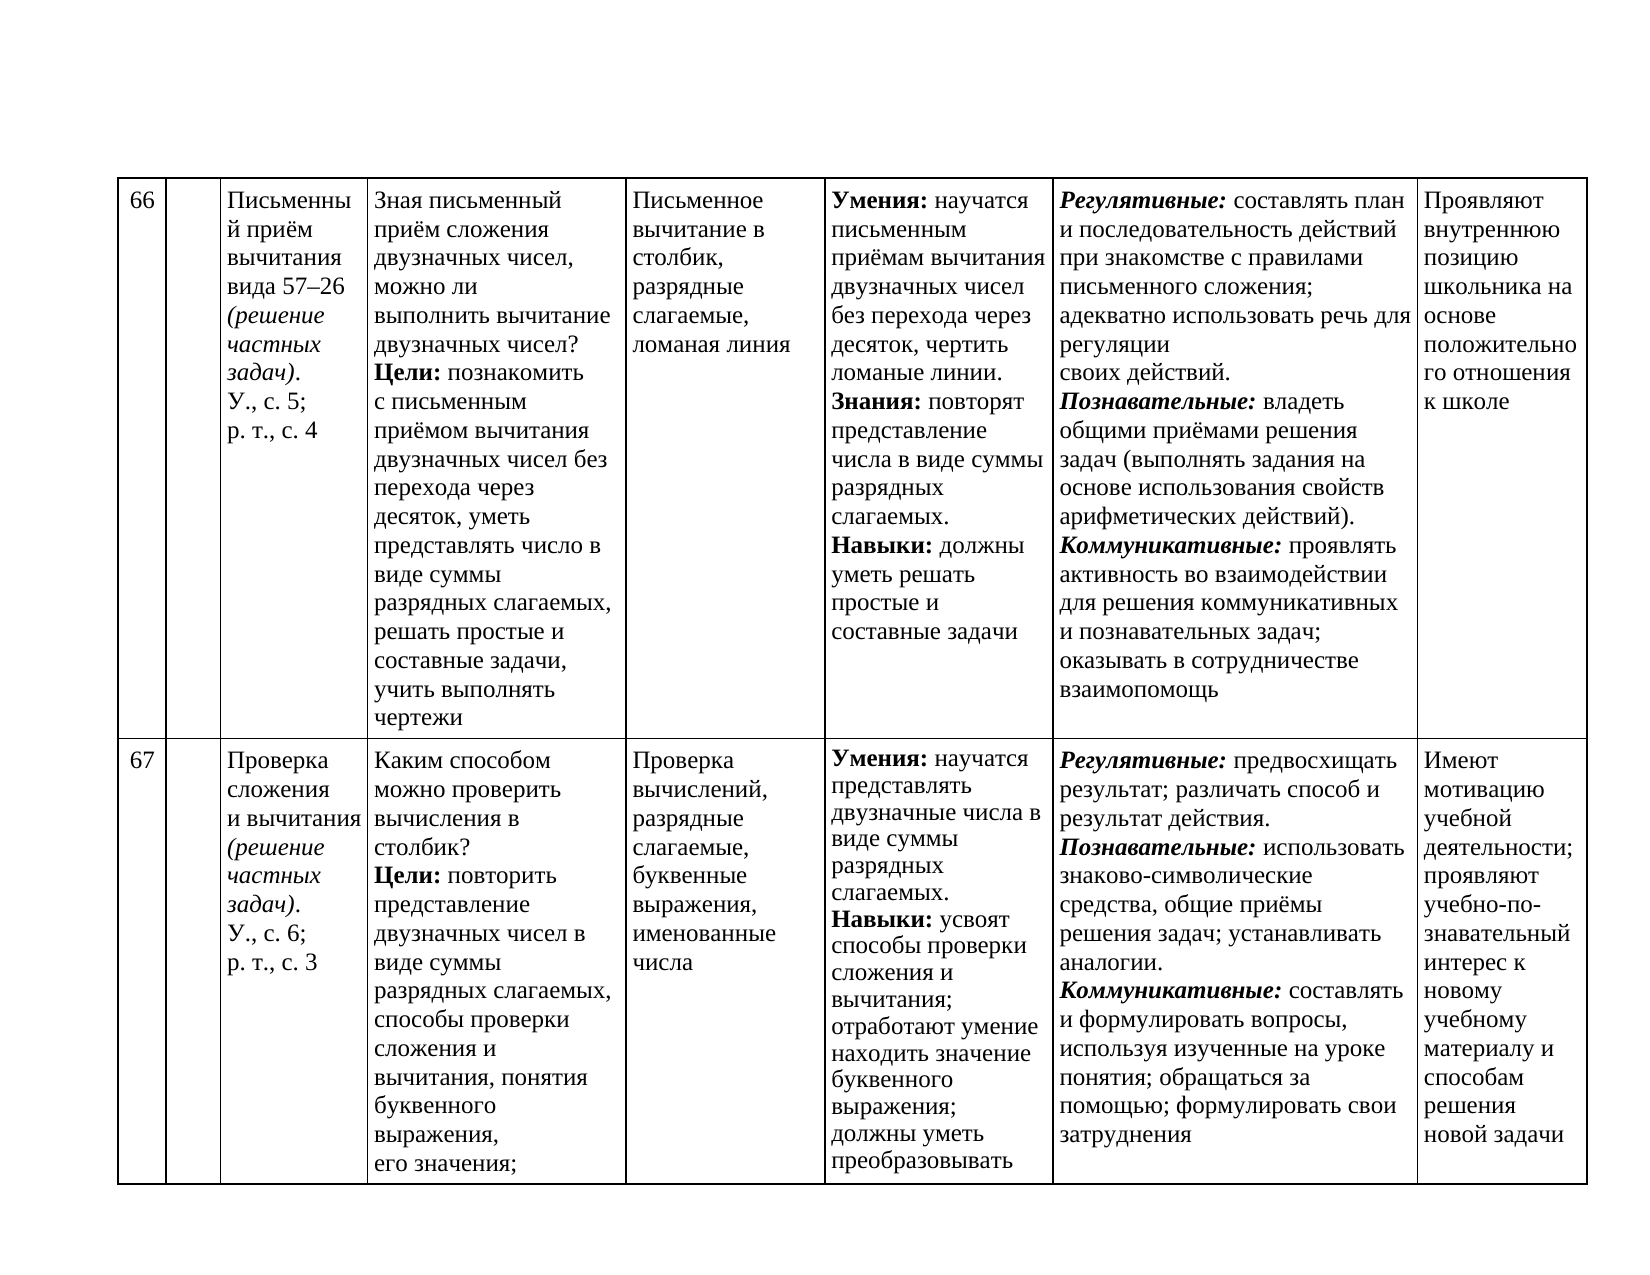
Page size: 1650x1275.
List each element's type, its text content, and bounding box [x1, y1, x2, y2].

table_cell [167, 739, 220, 1183]
table_cell Умения: научатся письменным приёмам вычитания двузначных чисел без перехода через десяток, чертить ломаные линии. Знания: повторят представление числа в виде суммы разрядных слагаемых. Навыки: должны уметь решать простые и составные задачи [826, 179, 1052, 737]
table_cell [1054, 179, 1417, 737]
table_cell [627, 739, 824, 1183]
table_cell Письменное вычитание в столбик, разрядные слагаемые, ломаная линия [627, 179, 824, 737]
table_cell Зная письменный приём сложения двузначных чисел, можно ли выполнить вычитание двузначных чисел? Цели: познакомить с письменным приёмом вычитания двузначных чисел без перехода через десяток, уметь представлять число в виде суммы разрядных слагаемых, решать простые и составные задачи, учить выполнять чертежи [368, 179, 625, 737]
table_cell Проявляют внутреннюю позицию школьника на основе положительного отношения к школе [1418, 179, 1586, 737]
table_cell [368, 739, 625, 1183]
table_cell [826, 739, 1052, 1183]
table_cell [1054, 739, 1417, 1183]
table_cell Письменный приём вычитания вида 57–26 (решение частных задач). У., с. 5; р. т., с. 4 [221, 179, 367, 737]
table_cell [167, 179, 220, 737]
table_cell 67 [119, 739, 165, 1183]
table_cell 66 [119, 179, 165, 737]
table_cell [1418, 739, 1586, 1183]
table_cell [221, 739, 367, 1183]
